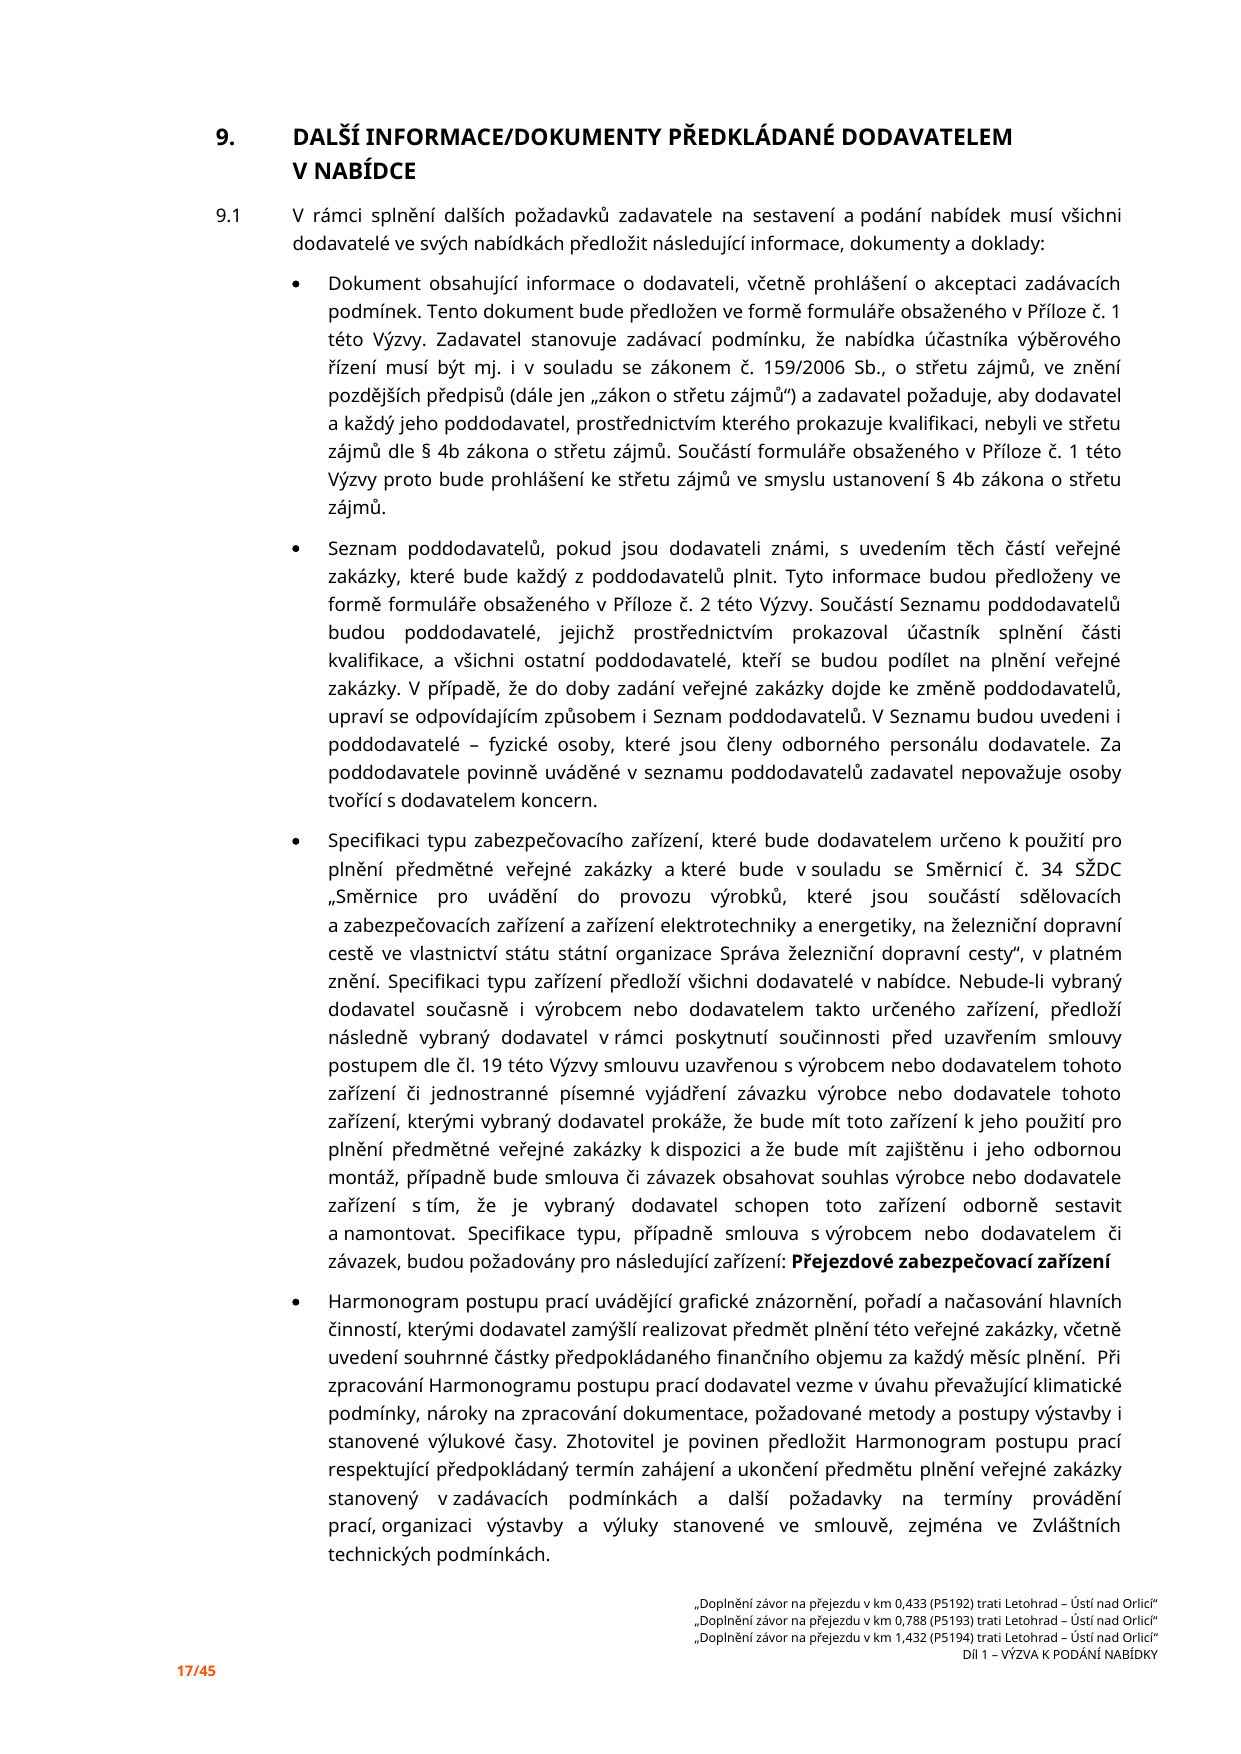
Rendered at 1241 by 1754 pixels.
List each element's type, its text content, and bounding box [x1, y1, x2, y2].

text Seznam poddodavatelů, pokud jsou dodavateli známi, s uvedením těch částí veřejné zakázky, které bude každý z poddodavatelů plnit. Tyto informace budou předloženy ve formě formuláře obsaženého v Příloze č. 2 této Výzvy. Součástí Seznamu poddodavatelů budou poddodavatelé, jejichž prostřednictvím prokazoval účastník splnění části kvalifikace, a všichni ostatní poddodavatelé, kteří se budou podílet na plnění veřejné zakázky. V případě, že do doby zadání veřejné zakázky dojde ke změně poddodavatelů, upraví se odpovídajícím způsobem i Seznam poddodavatelů. V Seznamu budou uvedeni i poddodavatelé – fyzické osoby, které jsou členy odborného personálu dodavatele. Za poddodavatele povinně uváděné v seznamu poddodavatelů zadavatel nepovažuje osoby tvořící s dodavatelem koncern. [292, 535, 1122, 813]
text Harmonogram postupu prací uvádějící grafické znázornění, pořadí a načasování hlavních činností, kterými dodavatel zamýšlí realizovat předmět plnění této veřejné zakázky, včetně uvedení souhrnné částky předpokládaného finančního objemu za každý měsíc plnění. Při zpracování Harmonogramu postupu prací dodavatel vezme v úvahu převažující klimatické podmínky, nároky na zpracování dokumentace, požadované metody a postupy výstavby i stanovené výlukové časy. Zhotovitel je povinen předložit Harmonogram postupu prací respektující předpokládaný termín zahájení a ukončení předmětu plnění veřejné zakázky stanovený v zadávacích podmínkách a další požadavky na termíny provádění prací, organizaci výstavby a výluky stanovené ve smlouvě, zejména ve Zvláštních technických podmínkách. [292, 1289, 1122, 1566]
text Specifikaci typu zabezpečovacího zařízení, které bude dodavatelem určeno k použití pro plnění předmětné veřejné zakázky a které bude v souladu se Směrnicí č. 34 SŽDC „Směrnice pro uvádění do provozu výrobků, které jsou součástí sdělovacích a zabezpečovacích zařízení a zařízení elektrotechniky a energetiky, na železniční dopravní cestě ve vlastnictví státu státní organizace Správa železniční dopravní cesty“, v platném znění. Specifikaci typu zařízení předloží všichni dodavatelé v nabídce. Nebude-li vybraný dodavatel současně i výrobcem nebo dodavatelem takto určeného zařízení, předloží následně vybraný dodavatel v rámci poskytnutí součinnosti před uzavřením smlouvy postupem dle čl. 19 této Výzvy smlouvu uzavřenou s výrobcem nebo dodavatelem tohoto zařízení či jednostranné písemné vyjádření závazku výrobce nebo dodavatele tohoto zařízení, kterými vybraný dodavatel prokáže, že bude mít toto zařízení k jeho použití pro plnění předmětné veřejné zakázky k dispozici a že bude mít zajištěnu i jeho odbornou montáž, případně bude smlouva či závazek obsahovat souhlas výrobce nebo dodavatele zařízení s tím, že je vybraný dodavatel schopen toto zařízení odborně sestavit a namontovat. Specifikace typu, případně smlouva s výrobcem nebo dodavatelem či závazek, budou požadovány pro následující zařízení: Přejezdové zabezpečovací zařízení [292, 828, 1122, 1274]
text V rámci splnění dalších požadavků zadavatele na sestavení a podání nabídek musí všichni dodavatelé ve svých nabídkách předložit následující informace, dokumenty a doklady: [216, 202, 1122, 255]
text DALŠÍ INFORMACE/DOKUMENTY PŘEDKLÁDANÉ DODAVATELEM V NABÍDCE [216, 121, 1122, 186]
text Dokument obsahující informace o dodavateli, včetně prohlášení o akceptaci zadávacích podmínek. Tento dokument bude předložen ve formě formuláře obsaženého v Příloze č. 1 této Výzvy. Zadavatel stanovuje zadávací podmínku, že nabídka účastníka výběrového řízení musí být mj. i v souladu se zákonem č. 159/2006 Sb., o střetu zájmů, ve znění pozdějších předpisů (dále jen „zákon o střetu zájmů“) a zadavatel požaduje, aby dodavatel a každý jeho poddodavatel, prostřednictvím kterého prokazuje kvalifikaci, nebyli ve střetu zájmů dle § 4b zákona o střetu zájmů. Součástí formuláře obsaženého v Příloze č. 1 této Výzvy proto bude prohlášení ke střetu zájmů ve smyslu ustanovení § 4b zákona o střetu zájmů. [292, 270, 1122, 520]
